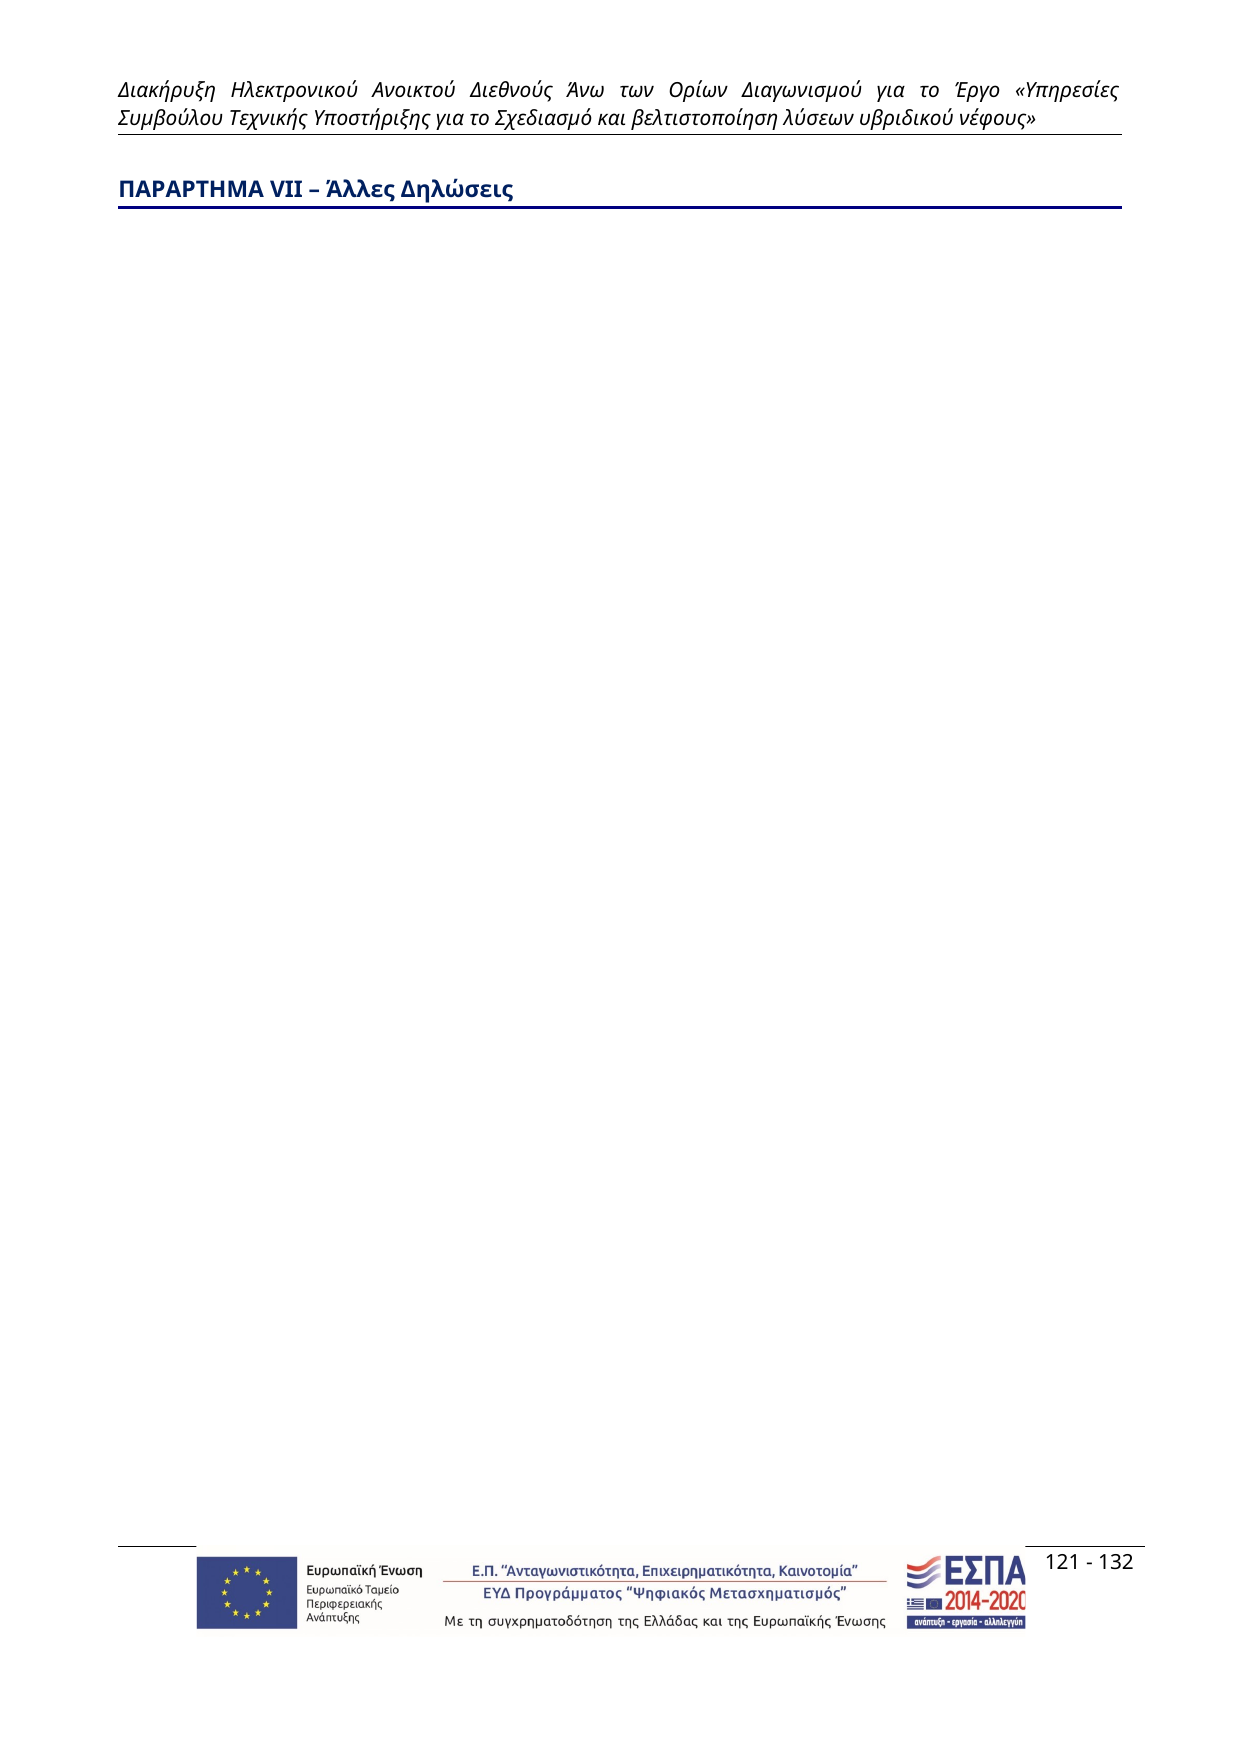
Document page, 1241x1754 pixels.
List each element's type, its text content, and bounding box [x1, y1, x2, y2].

picture [194, 1545, 1025, 1637]
subtitle ΠΑΡΑΡΤΗΜΑ VIΙ – Άλλες Δηλώσεις [118, 172, 1122, 206]
